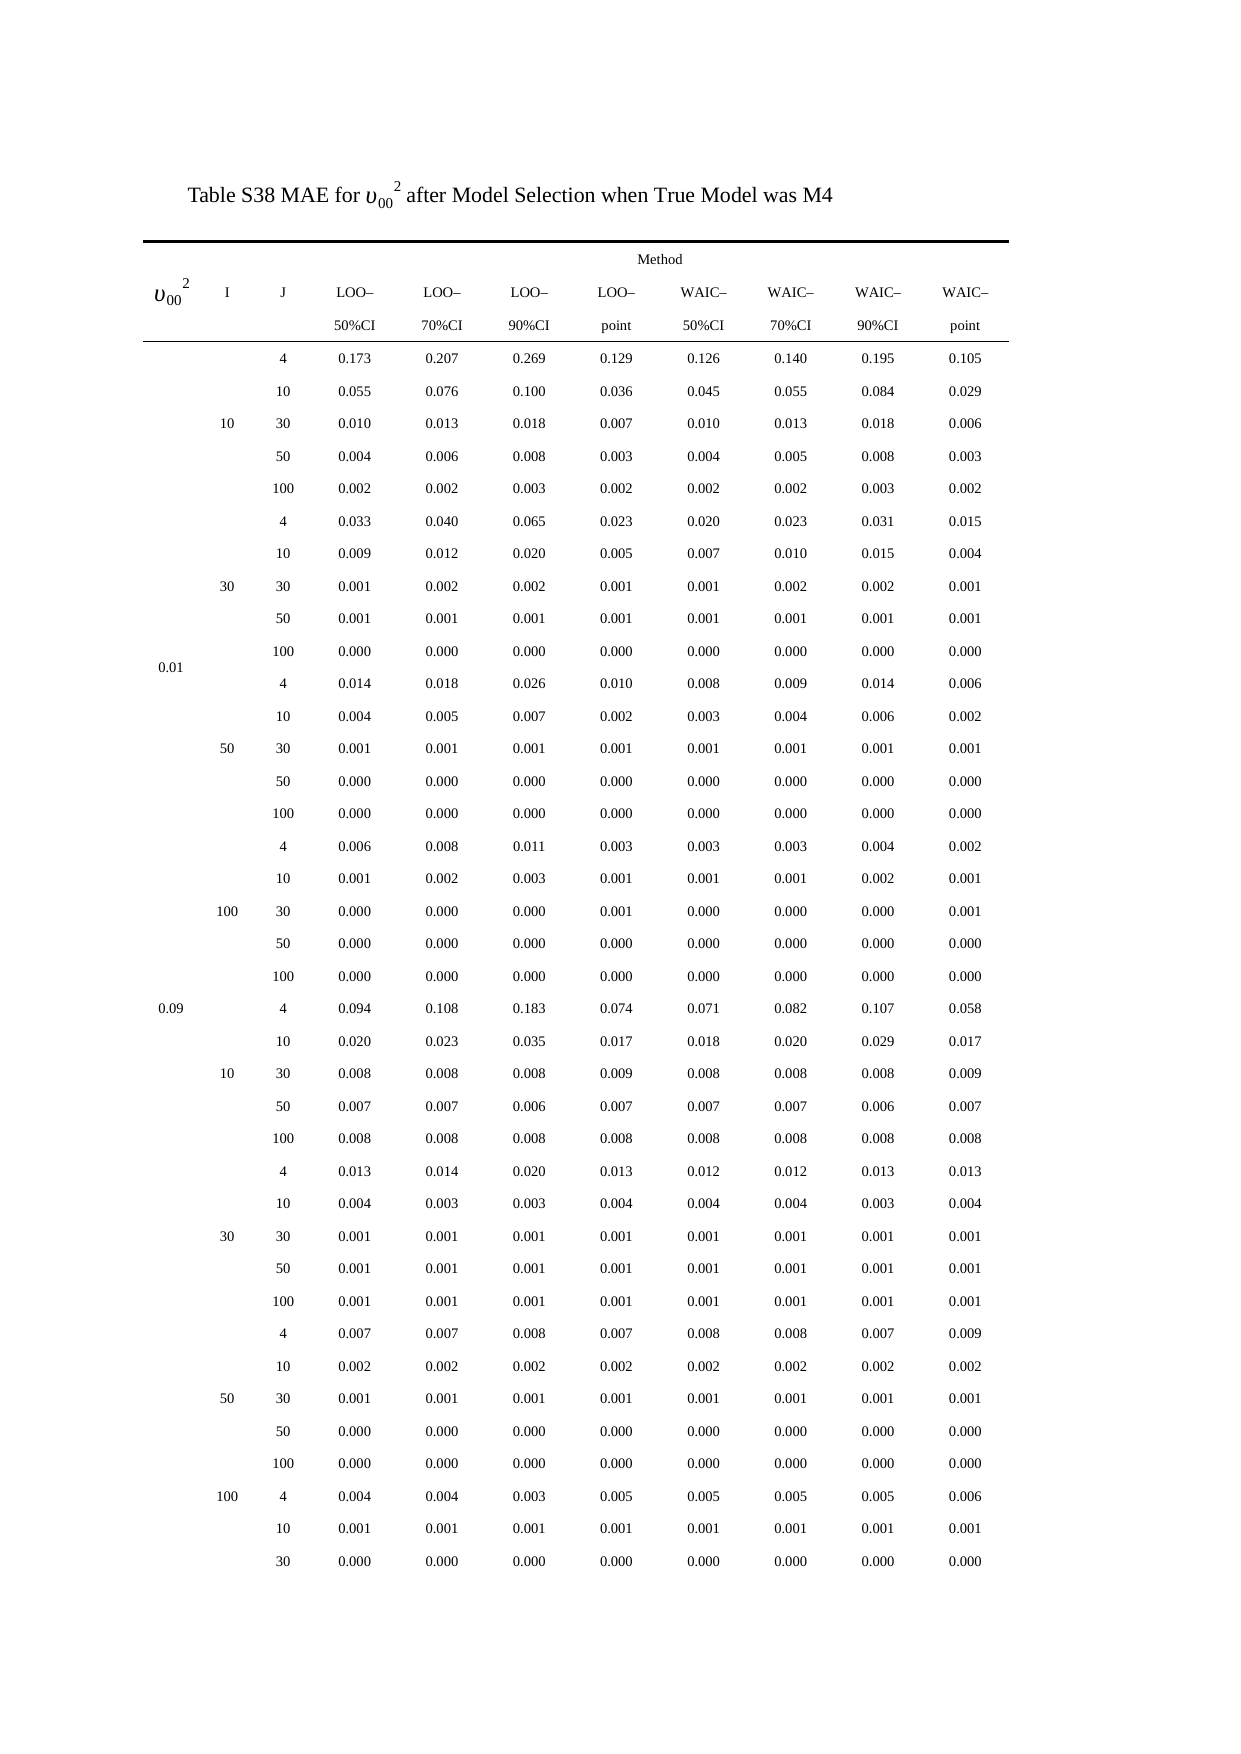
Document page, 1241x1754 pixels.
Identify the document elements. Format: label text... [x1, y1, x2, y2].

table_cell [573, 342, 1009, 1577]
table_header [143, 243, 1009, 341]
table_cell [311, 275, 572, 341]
text Table S38 MAE for after Model Selection when True Model was M4 [187, 162, 1053, 227]
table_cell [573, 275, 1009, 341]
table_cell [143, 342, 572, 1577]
